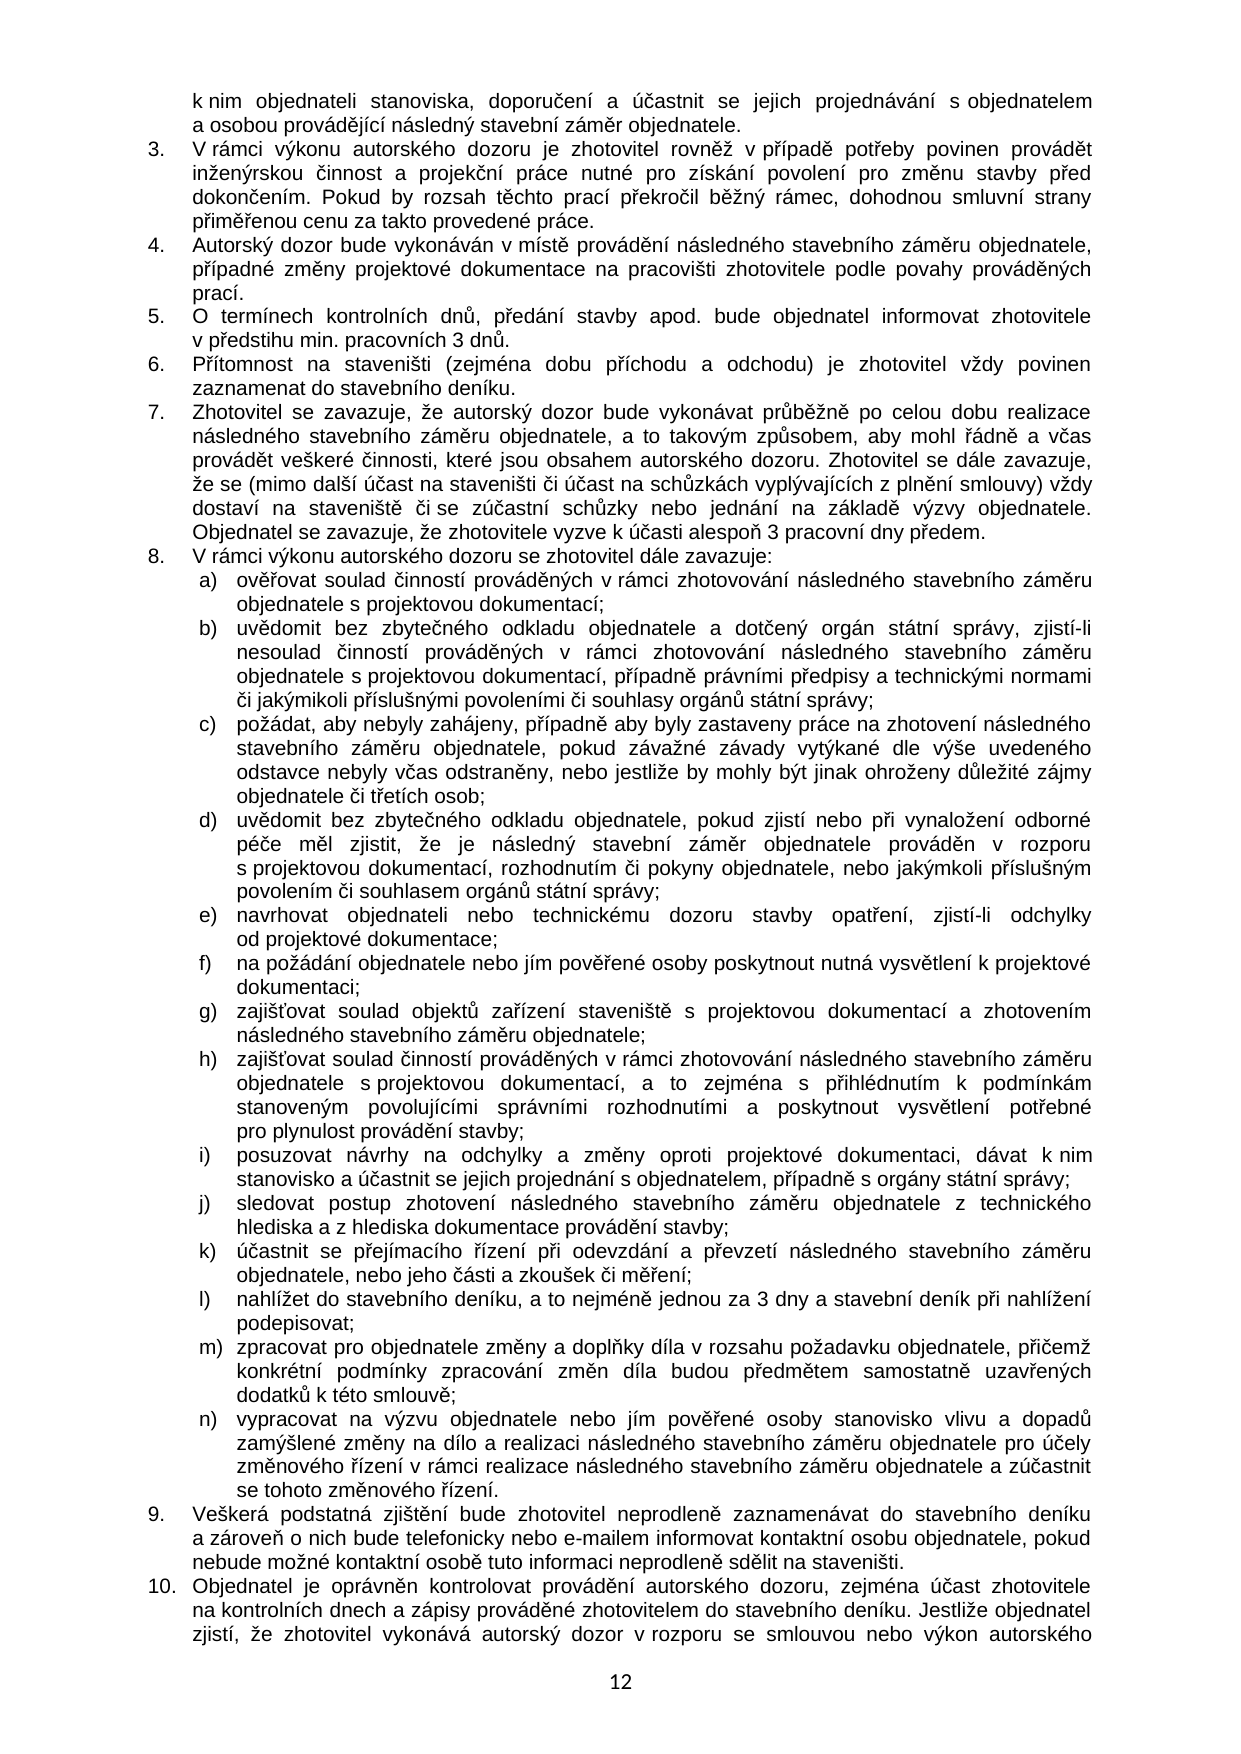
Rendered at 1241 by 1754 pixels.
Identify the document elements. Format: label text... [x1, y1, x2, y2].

list posuzovat návrhy na odchylky a změny oproti projektové dokumentaci, dávat k nim stanovisko a účastnit se jejich projednání s objednatelem, případně s orgány státní správy; [199, 1143, 1092, 1191]
list vypracovat na výzvu objednatele nebo jím pověřené osoby stanovisko vlivu a dopadů zamýšlené změny na dílo a realizaci následného stavebního záměru objednatele pro účely změnového řízení v rámci realizace následného stavebního záměru objednatele a zúčastnit se tohoto změnového řízení. [199, 1406, 1092, 1502]
list účastnit se přejímacího řízení při odevzdání a převzetí následného stavebního záměru objednatele, nebo jeho části a zkoušek či měření; [199, 1239, 1092, 1287]
list ověřovat soulad činností prováděných v rámci zhotovování následného stavebního záměru objednatele s projektovou dokumentací; [199, 568, 1092, 616]
list Přítomnost na staveništi (zejména dobu příchodu a odchodu) je zhotovitel vždy povinen zaznamenat do stavebního deníku. [148, 352, 1092, 400]
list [148, 1574, 1092, 1646]
list uvědomit bez zbytečného odkladu objednatele, pokud zjistí nebo při vynaložení odborné péče měl zjistit, že je následný stavební záměr objednatele prováděn v rozporu s projektovou dokumentací, rozhodnutím či pokyny objednatele, nebo jakýmkoli příslušným povolením či souhlasem orgánů státní správy; [199, 807, 1092, 903]
list zajišťovat soulad objektů zařízení staveniště s projektovou dokumentací a zhotovením následného stavebního záměru objednatele; [199, 999, 1092, 1047]
list na požádání objednatele nebo jím pověřené osoby poskytnout nutná vysvětlení k projektové dokumentaci; [199, 951, 1092, 999]
list Autorský dozor bude vykonáván v místě provádění následného stavebního záměru objednatele, případné změny projektové dokumentace na pracovišti zhotovitele podle povahy prováděných prací. [148, 232, 1092, 304]
list požádat, aby nebyly zahájeny, případně aby byly zastaveny práce na zhotovení následného stavebního záměru objednatele, pokud závažné závady vytýkané dle výše uvedeného odstavce nebyly včas odstraněny, nebo jestliže by mohly být jinak ohroženy důležité zájmy objednatele či třetích osob; [199, 712, 1092, 807]
list navrhovat objednateli nebo technickému dozoru stavby opatření, zjistí-li odchylky od projektové dokumentace; [199, 903, 1092, 951]
list uvědomit bez zbytečného odkladu objednatele a dotčený orgán státní správy, zjistí-li nesoulad činností prováděných v rámci zhotovování následného stavebního záměru objednatele s projektovou dokumentací, případně právními předpisy a technickými normami či jakýmikoli příslušnými povoleními či souhlasy orgánů státní správy; [199, 616, 1092, 712]
list O termínech kontrolních dnů, předání stavby apod. bude objednatel informovat zhotovitele v předstihu min. pracovních 3 dnů. [148, 304, 1092, 352]
list V rámci výkonu autorského dozoru je zhotovitel rovněž v případě potřeby povinen provádět inženýrskou činnost a projekční práce nutné pro získání povolení pro změnu stavby před dokončením. Pokud by rozsah těchto prací překročil běžný rámec, dohodnou smluvní strany přiměřenou cenu za takto provedené práce. [148, 137, 1092, 232]
list sledovat postup zhotovení následného stavebního záměru objednatele z technického hlediska a z hlediska dokumentace provádění stavby; [199, 1191, 1092, 1239]
list V rámci výkonu autorského dozoru se zhotovitel dále zavazuje: [148, 544, 1092, 568]
list Veškerá podstatná zjištění bude zhotovitel neprodleně zaznamenávat do stavebního deníku a zároveň o nich bude telefonicky nebo e-mailem informovat kontaktní osobu objednatele, pokud nebude možné kontaktní osobě tuto informaci neprodleně sdělit na staveništi. [148, 1502, 1092, 1574]
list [148, 89, 1092, 137]
list zajišťovat soulad činností prováděných v rámci zhotovování následného stavebního záměru objednatele s projektovou dokumentací, a to zejména s přihlédnutím k podmínkám stanoveným povolujícími správními rozhodnutími a poskytnout vysvětlení potřebné pro plynulost provádění stavby; [199, 1047, 1092, 1143]
list Zhotovitel se zavazuje, že autorský dozor bude vykonávat průběžně po celou dobu realizace následného stavebního záměru objednatele, a to takovým způsobem, aby mohl řádně a včas provádět veškeré činnosti, které jsou obsahem autorského dozoru. Zhotovitel se dále zavazuje, že se (mimo další účast na staveništi či účast na schůzkách vyplývajících z plnění smlouvy) vždy dostaví na staveniště či se zúčastní schůzky nebo jednání na základě výzvy objednatele. Objednatel se zavazuje, že zhotovitele vyzve k účasti alespoň 3 pracovní dny předem. [148, 400, 1092, 544]
list zpracovat pro objednatele změny a doplňky díla v rozsahu požadavku objednatele, přičemž konkrétní podmínky zpracování změn díla budou předmětem samostatně uzavřených dodatků k této smlouvě; [199, 1334, 1092, 1406]
list nahlížet do stavebního deníku, a to nejméně jednou za 3 dny a stavební deník při nahlížení podepisovat; [199, 1287, 1092, 1334]
